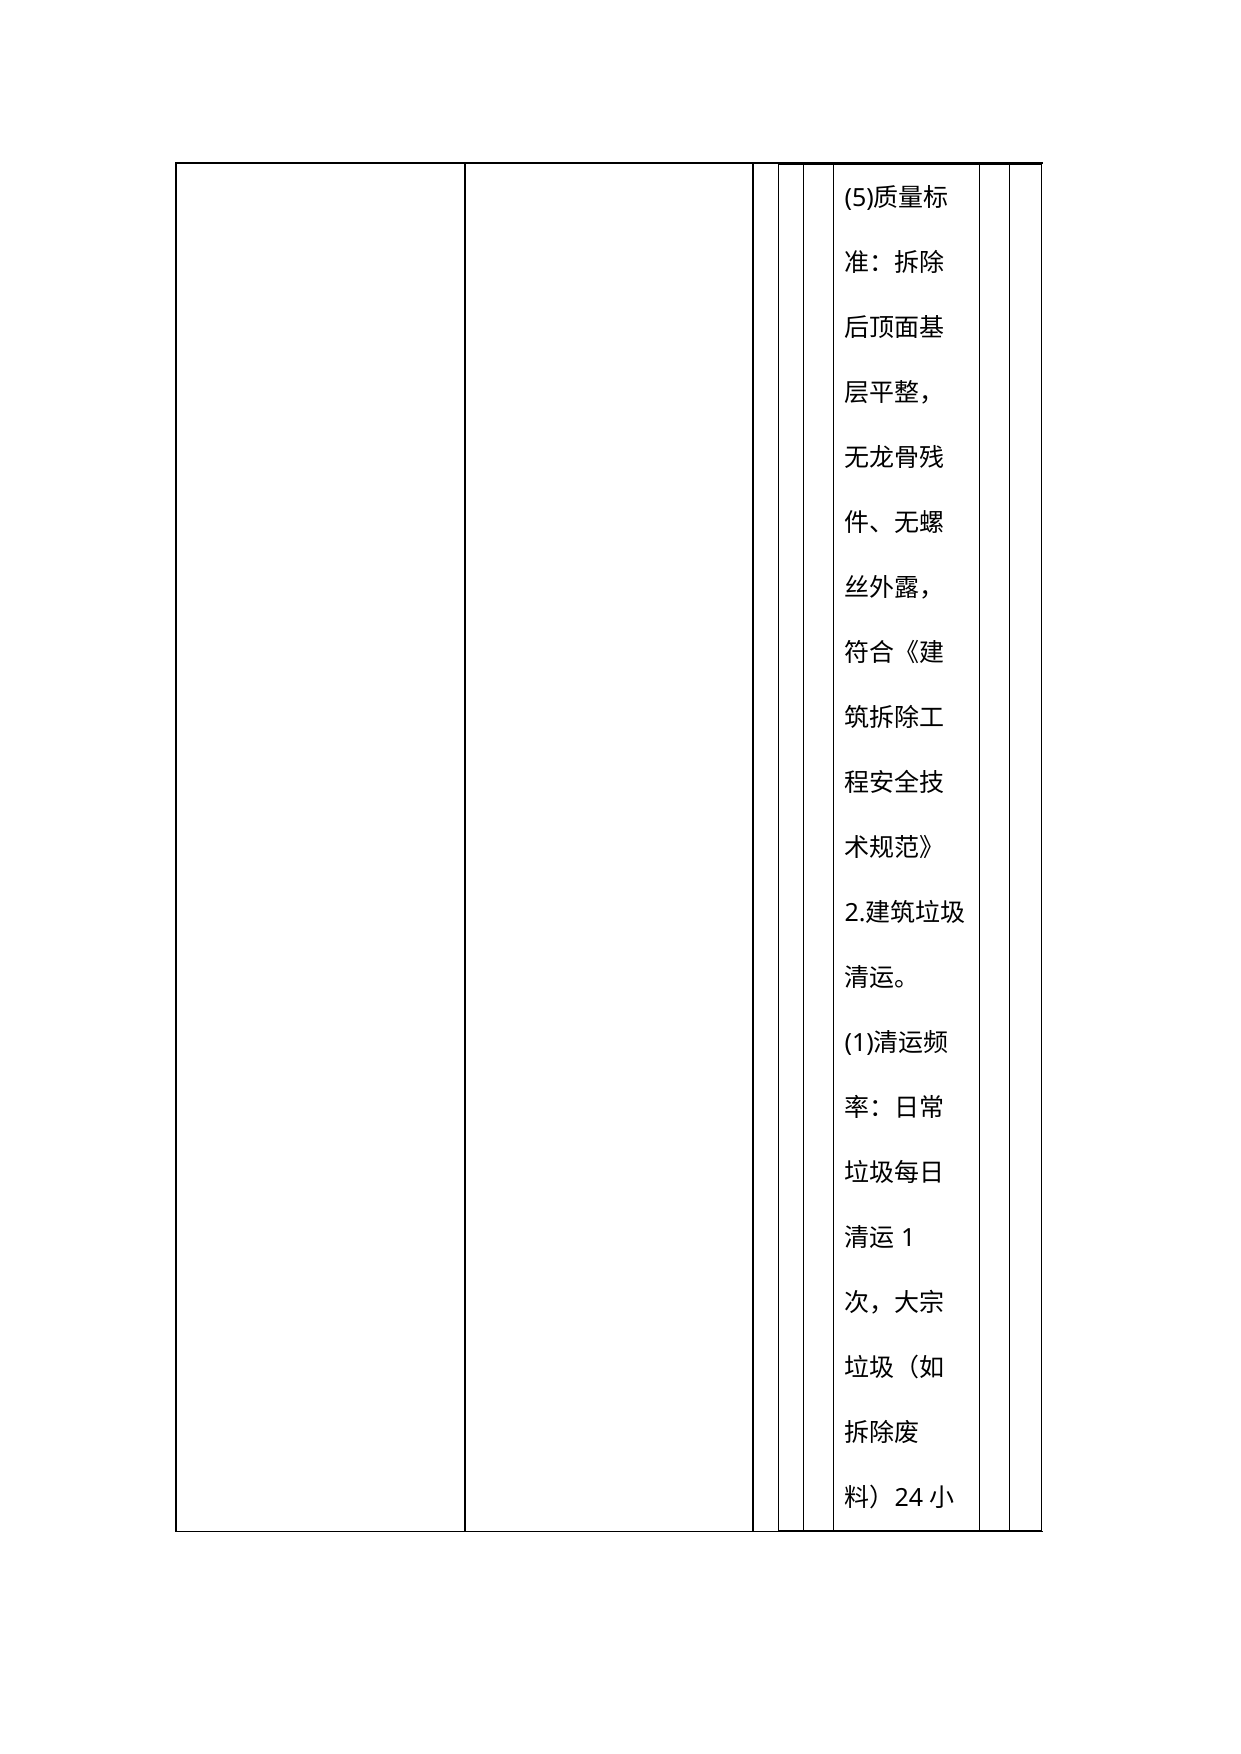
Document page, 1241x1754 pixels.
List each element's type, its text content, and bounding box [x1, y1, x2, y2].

table_cell [1010, 165, 1041, 1530]
table_cell 1 [177, 164, 464, 1531]
table_cell [779, 165, 803, 1530]
table_cell [834, 165, 979, 1530]
table_cell ★ [466, 164, 752, 1531]
table_cell [754, 164, 778, 1531]
table_cell [980, 165, 1009, 1530]
table_cell [804, 165, 833, 1530]
